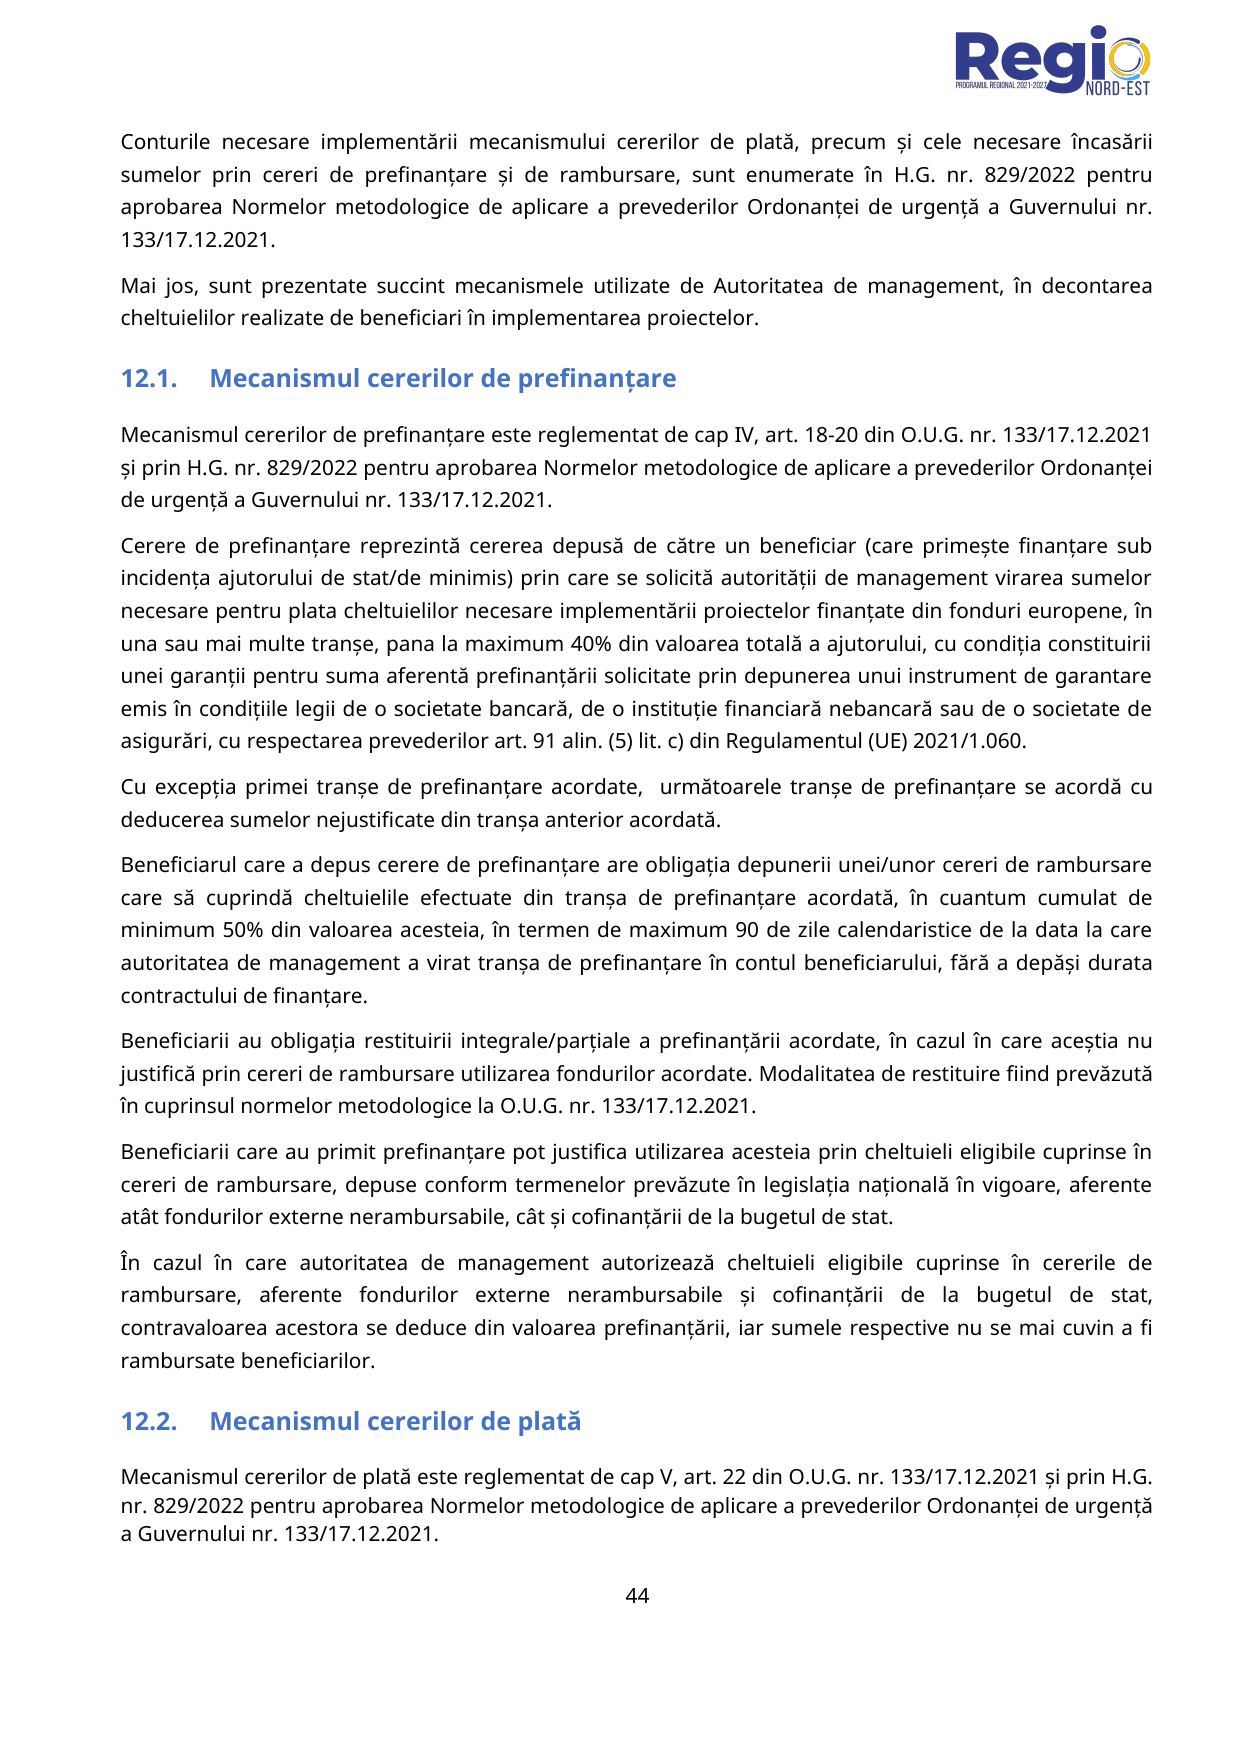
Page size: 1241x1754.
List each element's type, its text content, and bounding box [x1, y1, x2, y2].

text Beneficiarii au obligația restituirii integrale/parțiale a prefinanțării acordate, în cazul în care aceștia nu justifică prin cereri de rambursare utilizarea fondurilor acordate. Modalitatea de restituire fiind prevăzută în cuprinsul normelor metodologice la O.U.G. nr. 133/17.12.2021. [120, 1026, 1154, 1120]
picture [952, 20, 1154, 99]
text Mai jos, sunt prezentate succint mecanismele utilizate de Autoritatea de management, în decontarea cheltuielilor realizate de beneficiari în implementarea proiectelor. [120, 271, 1154, 332]
text Cerere de prefinanțare reprezintă cererea depusă de către un beneficiar (care primește finanțare sub incidența ajutorului de stat/de minimis) prin care se solicită autorității de management virarea sumelor necesare pentru plata cheltuielilor necesare implementării proiectelor finanțate din fonduri europene, în una sau mai multe tranșe, pana la maximum 40% din valoarea totală a ajutorului, cu condiția constituirii unei garanții pentru suma aferentă prefinanțării solicitate prin depunerea unui instrument de garantare emis în condițiile legii de o societate bancară, de o instituție financiară nebancară sau de o societate de asigurări, cu respectarea prevederilor art. 91 alin. (5) lit. c) din Regulamentul (UE) 2021/1.060. [120, 531, 1154, 755]
subtitle Mecanismul cererilor de prefinanțare [120, 361, 1154, 395]
text Beneficiarul care a depus cerere de prefinanțare are obligația depunerii unei/unor cereri de rambursare care să cuprindă cheltuielile efectuate din tranșa de prefinanțare acordată, în cuantum cumulat de minimum 50% din valoarea acesteia, în termen de maximum 90 de zile calendaristice de la data la care autoritatea de management a virat tranșa de prefinanțare în contul beneficiarului, fără a depăși durata contractului de finanțare. [120, 850, 1154, 1009]
text În cazul în care autoritatea de management autorizează cheltuieli eligibile cuprinse în cererile de rambursare, aferente fondurilor externe nerambursabile și cofinanțării de la bugetul de stat, contravaloarea acestora se deduce din valoarea prefinanțării, iar sumele respective nu se mai cuvin a fi rambursate beneficiarilor. [120, 1248, 1154, 1374]
text Conturile necesare implementării mecanismului cererilor de plată, precum și cele necesare încasării sumelor prin cereri de prefinanțare și de rambursare, sunt enumerate în H.G. nr. 829/2022 pentru aprobarea Normelor metodologice de aplicare a prevederilor Ordonanței de urgență a Guvernului nr. 133/17.12.2021. [120, 127, 1154, 253]
subtitle Mecanismul cererilor de plată [120, 1403, 1154, 1437]
text Cu excepția primei tranșe de prefinanțare acordate, următoarele tranșe de prefinanțare se acordă cu deducerea sumelor nejustificate din tranșa anterior acordată. [120, 772, 1154, 833]
text Mecanismul cererilor de plată este reglementat de cap V, art. 22 din O.U.G. nr. 133/17.12.2021 și prin H.G. nr. 829/2022 pentru aprobarea Normelor metodologice de aplicare a prevederilor Ordonanței de urgență a Guvernului nr. 133/17.12.2021. [120, 1462, 1154, 1548]
text Beneficiarii care au primit prefinanțare pot justifica utilizarea acesteia prin cheltuieli eligibile cuprinse în cereri de rambursare, depuse conform termenelor prevăzute în legislația națională în vigoare, aferente atât fondurilor externe nerambursabile, cât și cofinanțării de la bugetul de stat. [120, 1137, 1154, 1231]
text Mecanismul cererilor de prefinanțare este reglementat de cap IV, art. 18-20 din O.U.G. nr. 133/17.12.2021 și prin H.G. nr. 829/2022 pentru aprobarea Normelor metodologice de aplicare a prevederilor Ordonanței de urgență a Guvernului nr. 133/17.12.2021. [120, 420, 1154, 514]
